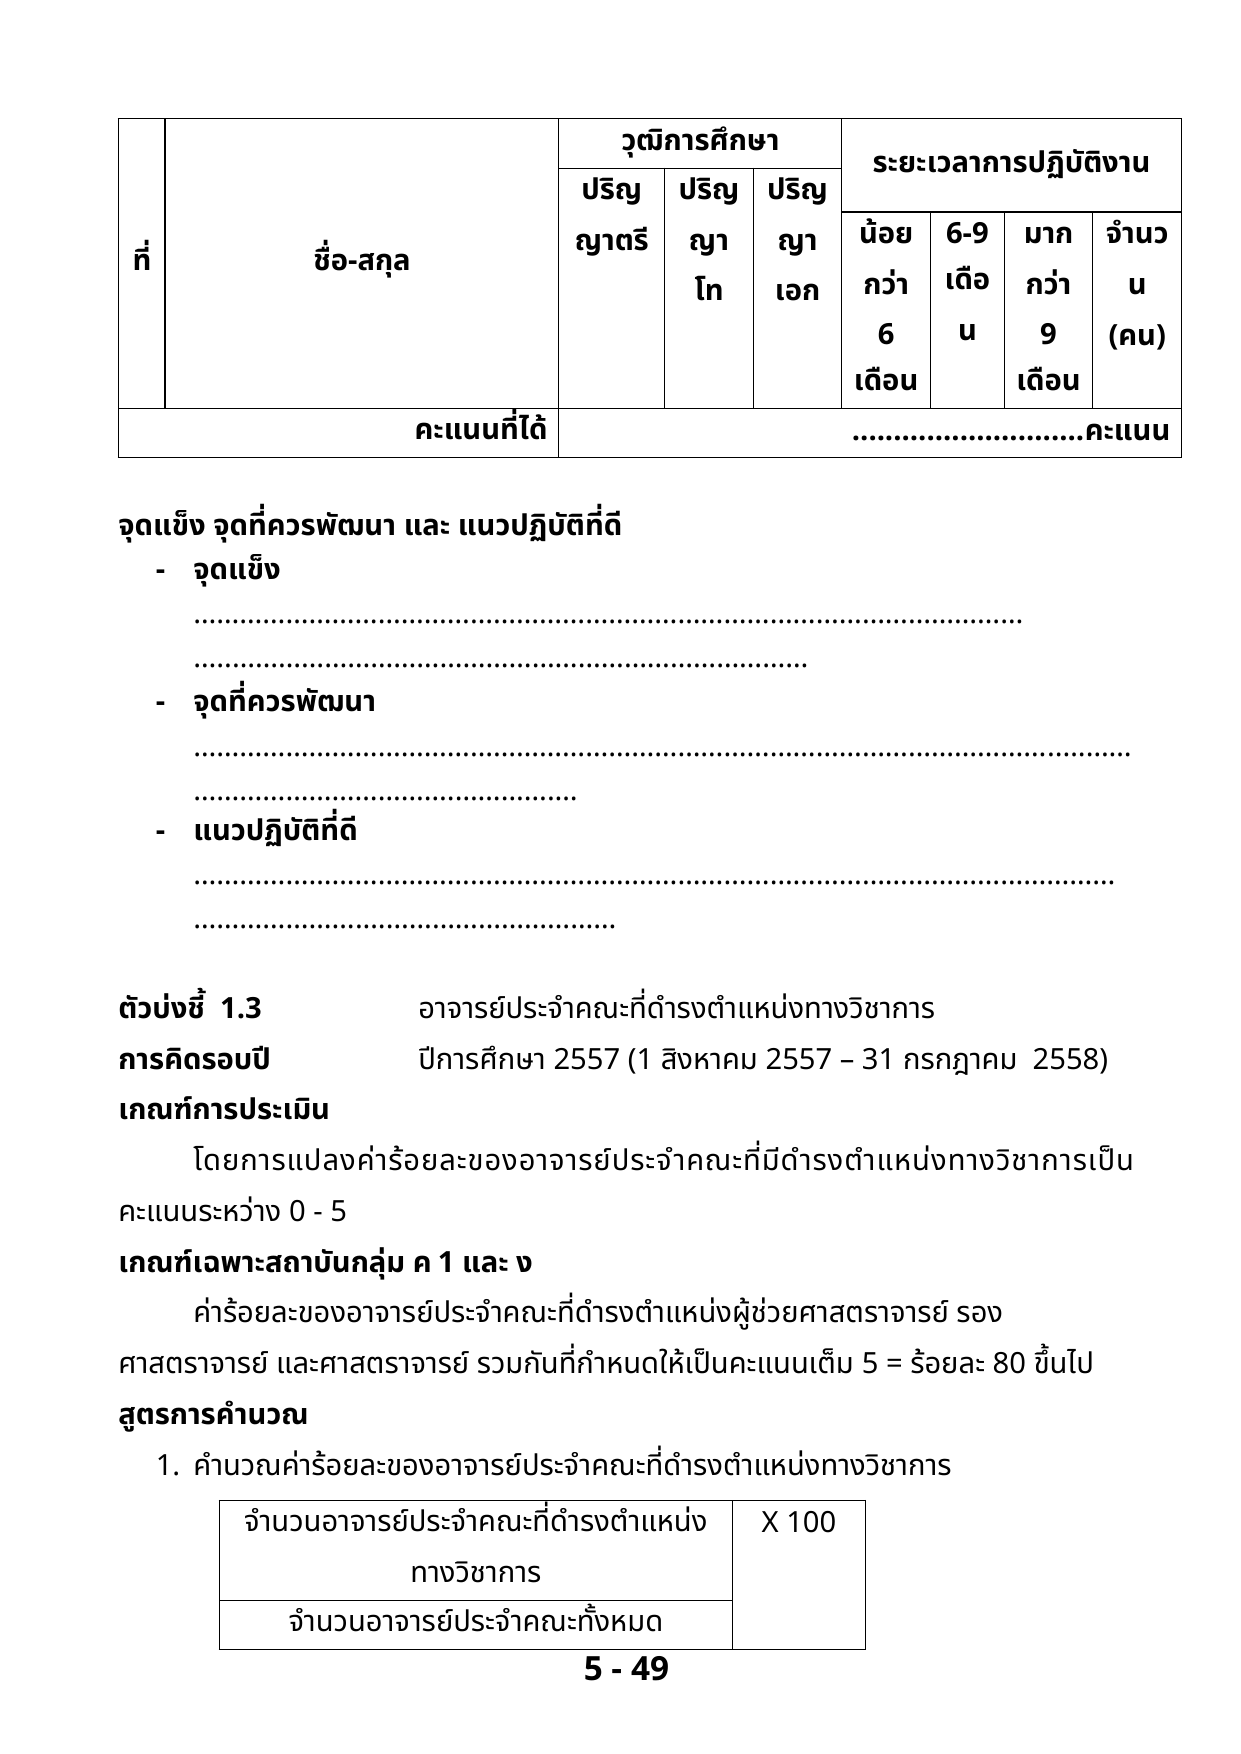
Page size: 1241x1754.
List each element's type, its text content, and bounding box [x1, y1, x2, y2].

text จุดแข็ง จุดที่ควรพัฒนา และ แนวปฏิบัติที่ดี [118, 504, 1134, 548]
text ค่าร้อยละของอาจารย์ประจำคณะที่ดำรงตำแหน่งผู้ช่วยศาสตราจารย์ รองศาสตราจารย์ และศาสตราจารย์ รวมกันที่กำหนดให้เป็นคะแนนเต็ม 5 = ร้อยละ 80 ขึ้นไป [118, 1292, 1134, 1387]
table_cell คะแนนที่ได้ [119, 409, 558, 457]
table_cell มากกว่า 9 เดือน [1005, 213, 1092, 408]
list แนวปฏิบัติที่ดี …………………………………………………………………………………………………………………………….…………………………… [156, 809, 1134, 941]
table_cell ปริญญาเอก [754, 169, 841, 408]
list คำนวณค่าร้อยละของอาจารย์ประจำคณะที่ดำรงตำแหน่งทางวิชาการ [156, 1444, 1134, 1488]
list จุดแข็ง …………………………………………………………………………………………………..………………………………………………………………… [156, 548, 1134, 681]
table_cell น้อยกว่า 6 เดือน [842, 213, 930, 408]
table_header X 100 [733, 1501, 865, 1649]
table_cell ปริญญาตรี [559, 169, 664, 408]
table_cell 6-9 เดือน [931, 213, 1004, 408]
text สูตรการคำนวณ [118, 1393, 1134, 1437]
text เกณฑ์การประเมิน [118, 1089, 1153, 1133]
table_header จำนวนอาจารย์ประจำคณะที่ดำรงตำแหน่งทางวิชาการ [220, 1501, 732, 1600]
list จุดที่ควรพัฒนา …………………………………………………………………………………………………..…………………………………….………….… [156, 681, 1134, 809]
table_cell ............................คะแนน [559, 409, 1181, 457]
text ตัวบ่งชี้ 1.3 อาจารย์ประจำคณะที่ดำรงตำแหน่งทางวิชาการ [118, 987, 1134, 1031]
table_header ที่ [119, 119, 164, 408]
table_header วุฒิการศึกษา [559, 119, 841, 167]
text โดยการแปลงค่าร้อยละของอาจารย์ประจำคณะที่มีดำรงตำแหน่งทางวิชาการเป็นคะแนนระหว่าง 0 - 5 [118, 1139, 1134, 1234]
text เกณฑ์เฉพาะสถาบันกลุ่ม ค1 และ ง [118, 1241, 1134, 1285]
table_header ชื่อ-สกุล [166, 119, 558, 408]
table_cell ปริญญาโท [665, 169, 753, 408]
text การคิดรอบปี ปีการศึกษา 2557 (1 สิงหาคม 2557 – 31 กรกฎาคม 2558) [118, 1038, 1134, 1082]
table_cell จำนวน (คน) [1093, 213, 1181, 408]
table_header ระยะเวลาการปฏิบัติงาน [842, 119, 1181, 211]
table_cell จำนวนอาจารย์ประจำคณะทั้งหมด [220, 1601, 732, 1649]
